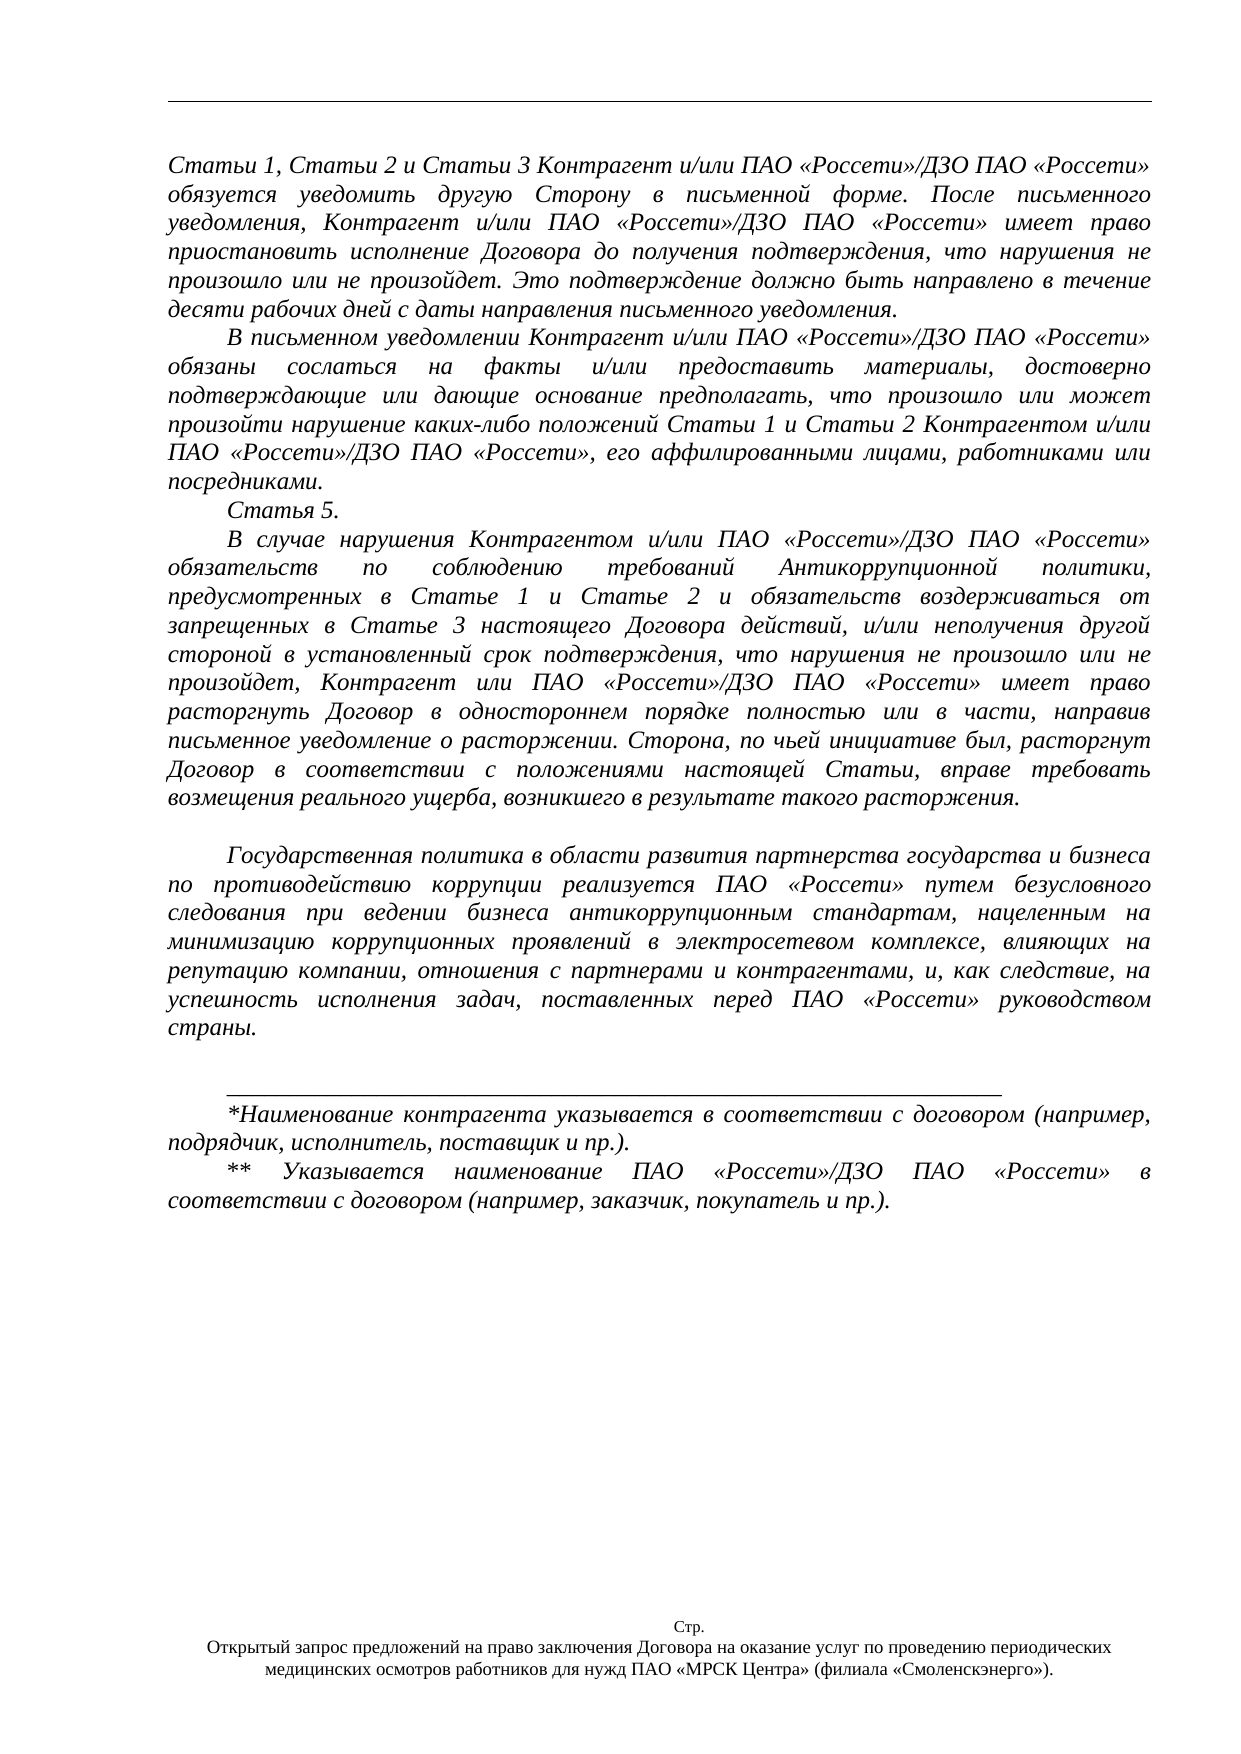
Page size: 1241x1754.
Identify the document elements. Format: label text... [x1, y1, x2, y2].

text В письменном уведомлении Контрагент и/или ПАО «Россети»/ДЗО ПАО «Россети» обязаны сослаться на факты и/или предоставить материалы, достоверно подтверждающие или дающие основание предполагать, что произошло или может произойти нарушение каких-либо положений Статьи 1 и Статьи 2 Контрагентом и/или ПАО «Россети»/ДЗО ПАО «Россети», его аффилированными лицами, работниками или посредниками. [168, 322, 1152, 495]
text Государственная политика в области развития партнерства государства и бизнеса по противодействию коррупции реализуется ПАО «Россети» путем безусловного следования при ведении бизнеса антикоррупционным стандартам, нацеленным на минимизацию коррупционных проявлений в электросетевом комплексе, влияющих на репутацию компании, отношения с партнерами и контрагентами, и, как следствие, на успешность исполнения задач, поставленных перед ПАО «Россети» руководством страны. [168, 840, 1152, 1041]
text ______________________________________________________________ [168, 1070, 1152, 1099]
text Статья 5. [168, 495, 1152, 524]
text В случае нарушения Контрагентом и/или ПАО «Россети»/ДЗО ПАО «Россети» обязательств по соблюдению требований Антикоррупционной политики, предусмотренных в Статье 1 и Статье 2 и обязательств воздерживаться от запрещенных в Статье 3 настоящего Договора действий, и/или неполучения другой стороной в установленный срок подтверждения, что нарушения не произошло или не произойдет, Контрагент или ПАО «Россети»/ДЗО ПАО «Россети» имеет право расторгнуть Договор в одностороннем порядке полностью или в части, направив письменное уведомление о расторжении. Сторона, по чьей инициативе был, расторгнут Договор в соответствии с положениями настоящей Статьи, вправе требовать возмещения реального ущерба, возникшего в результате такого расторжения. [168, 524, 1152, 811]
text *Наименование контрагента указывается в соответствии с договором (например, подрядчик, исполнитель, поставщик и пр.). [168, 1099, 1152, 1156]
text ** Указывается наименование ПАО «Россети»/ДЗО ПАО «Россети» в соответствии с договором (например, заказчик, покупатель и пр.). [168, 1156, 1152, 1214]
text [168, 150, 1152, 322]
